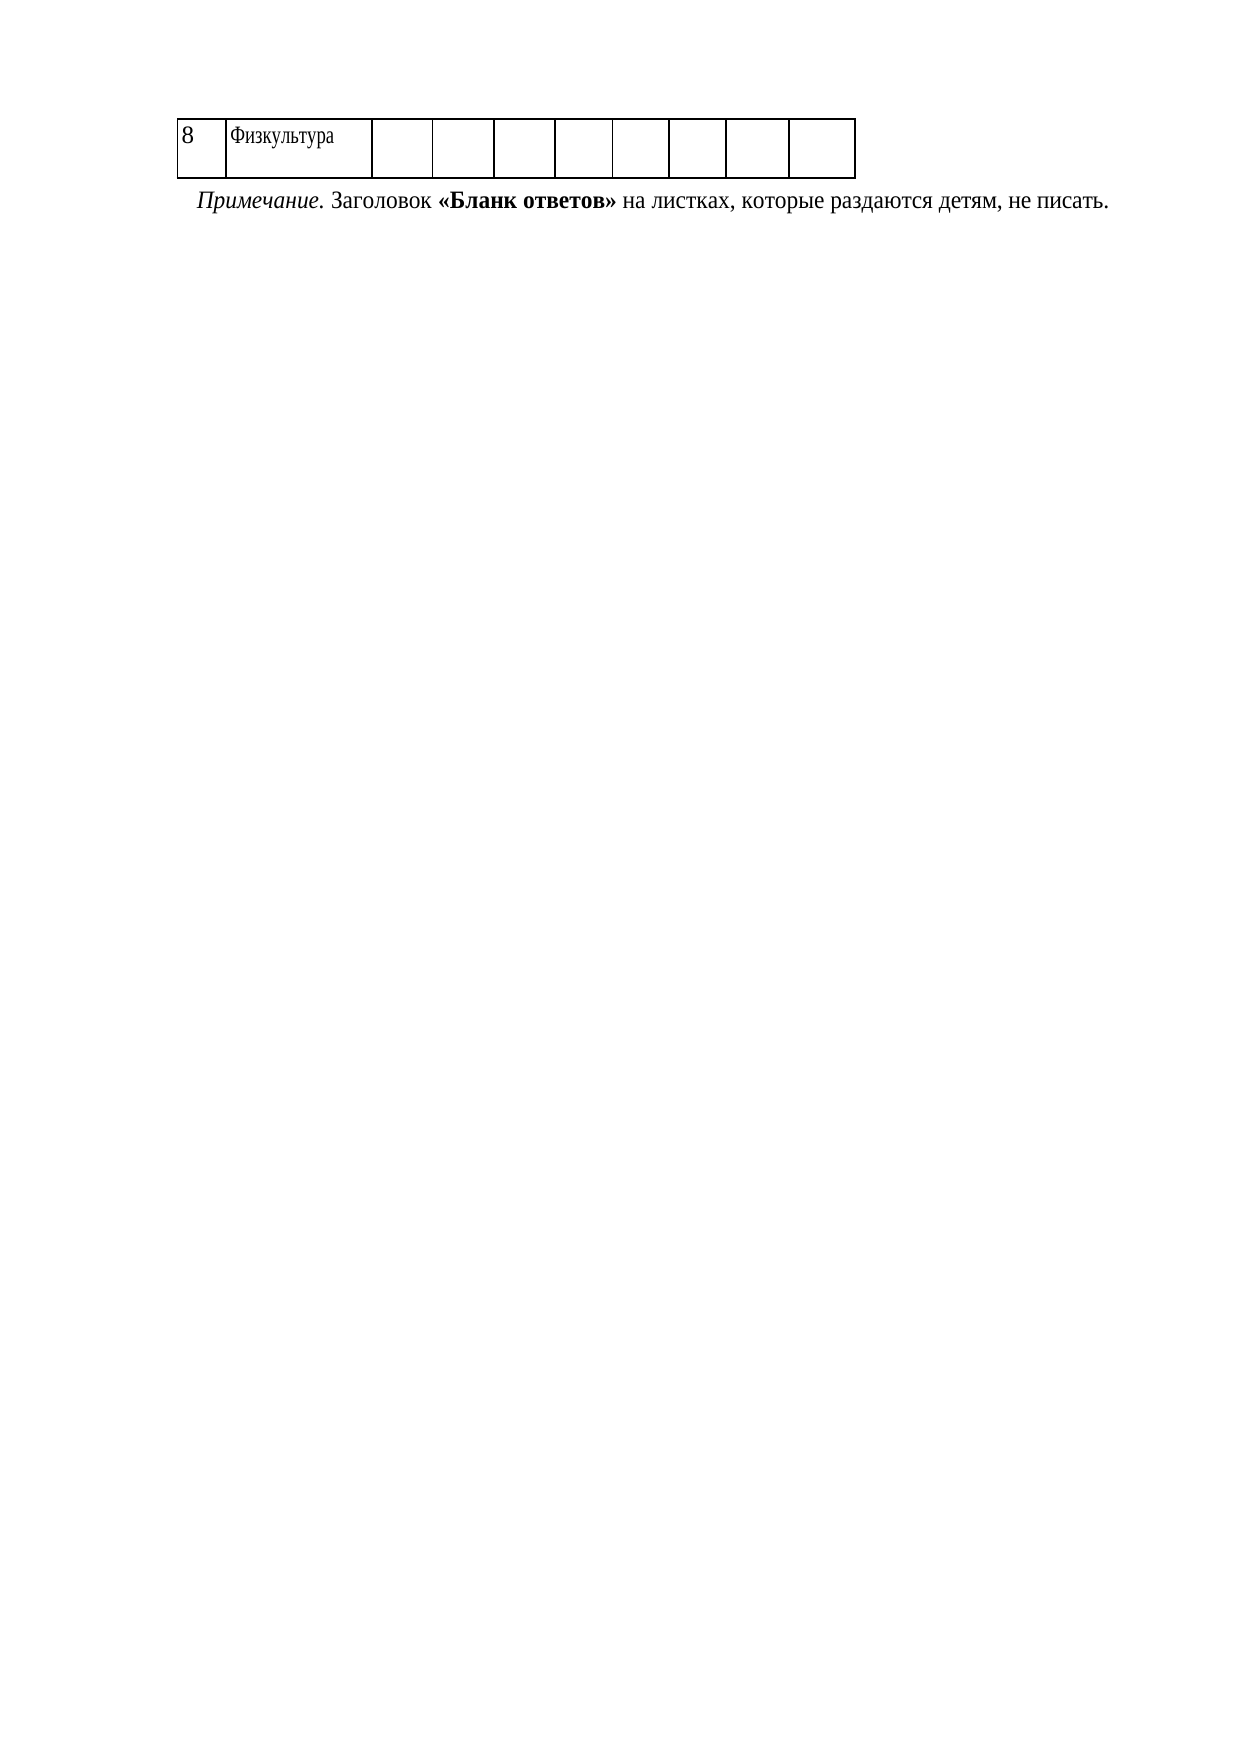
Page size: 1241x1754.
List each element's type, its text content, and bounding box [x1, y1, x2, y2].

table_cell [608, 120, 612, 177]
text Примечание. Заголовок «Бланк ответов» на листках, которые раздаются детям, не писать. [177, 191, 1152, 213]
table_cell [428, 120, 432, 177]
